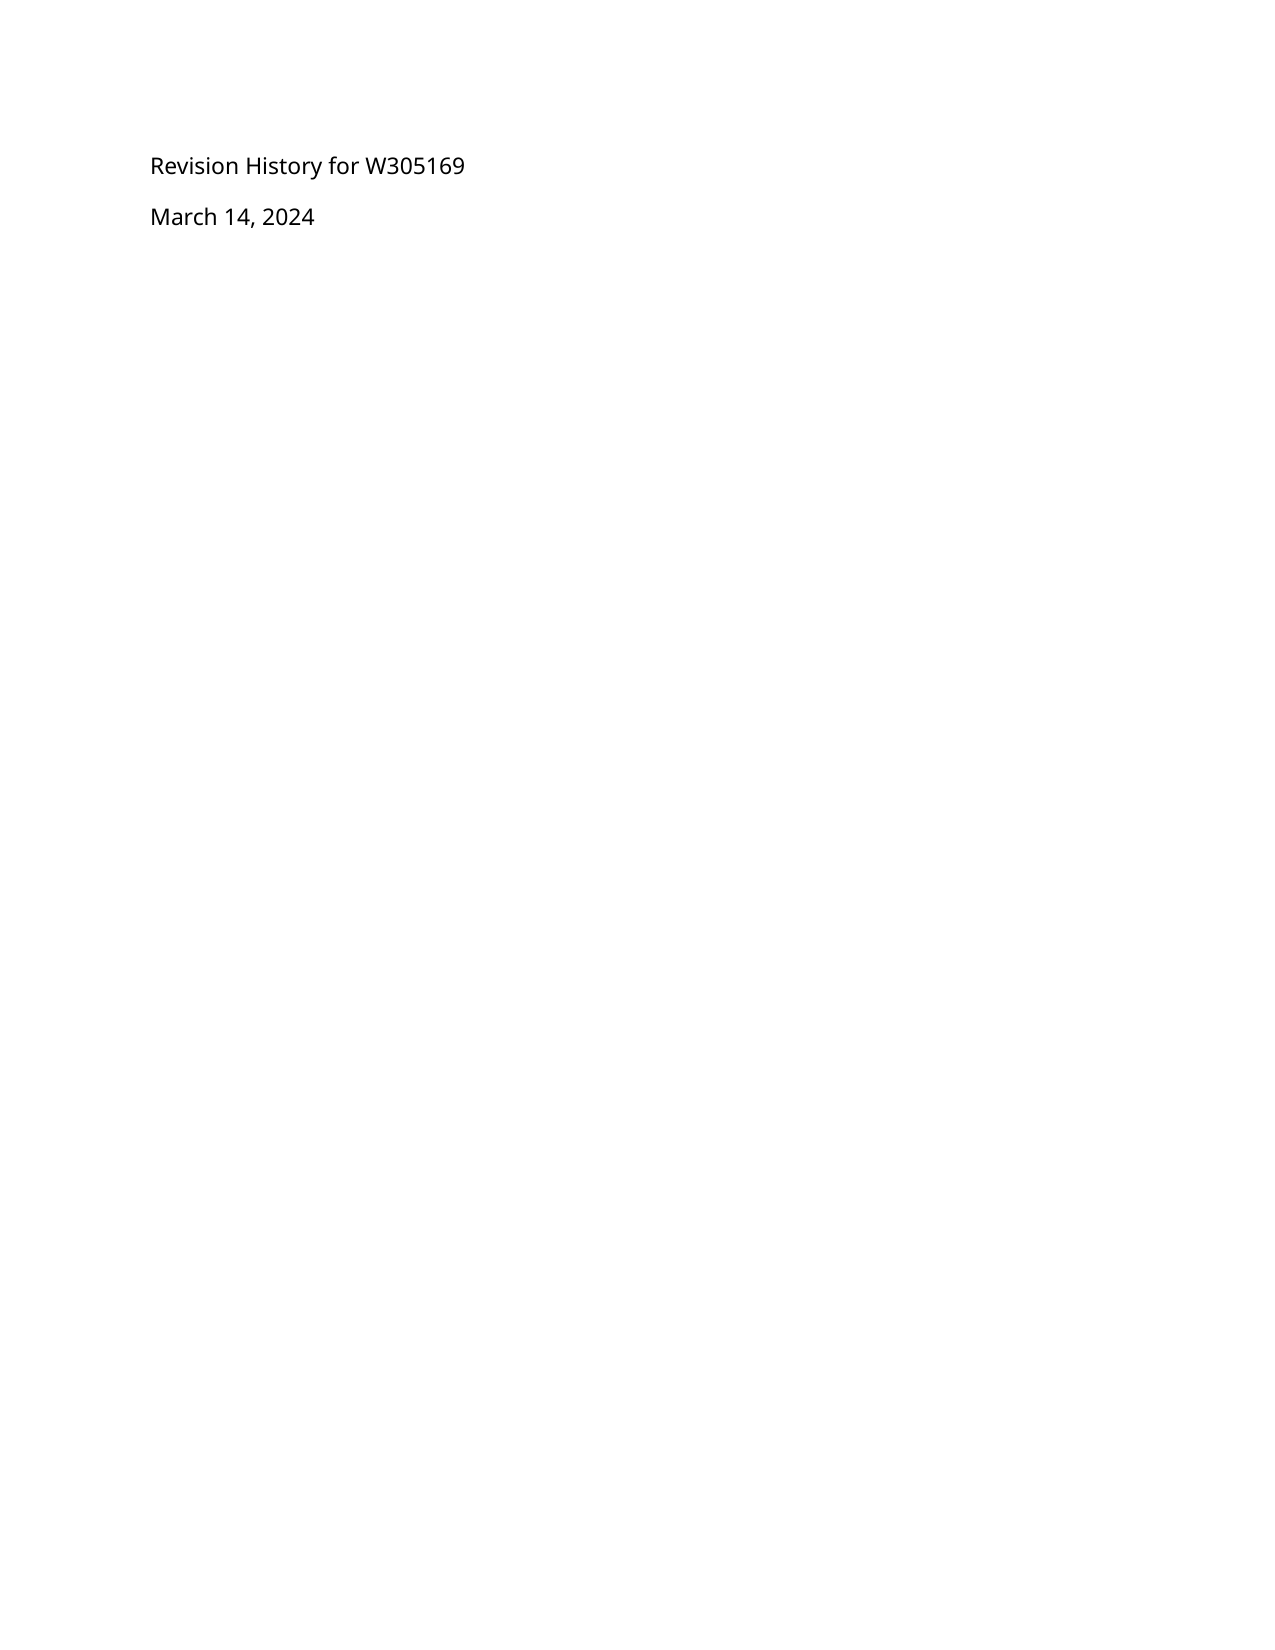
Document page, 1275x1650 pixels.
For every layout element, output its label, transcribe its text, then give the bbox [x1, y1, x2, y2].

text Revision History for W305169 [150, 150, 1125, 181]
text March 14, 2024 [150, 200, 1125, 232]
